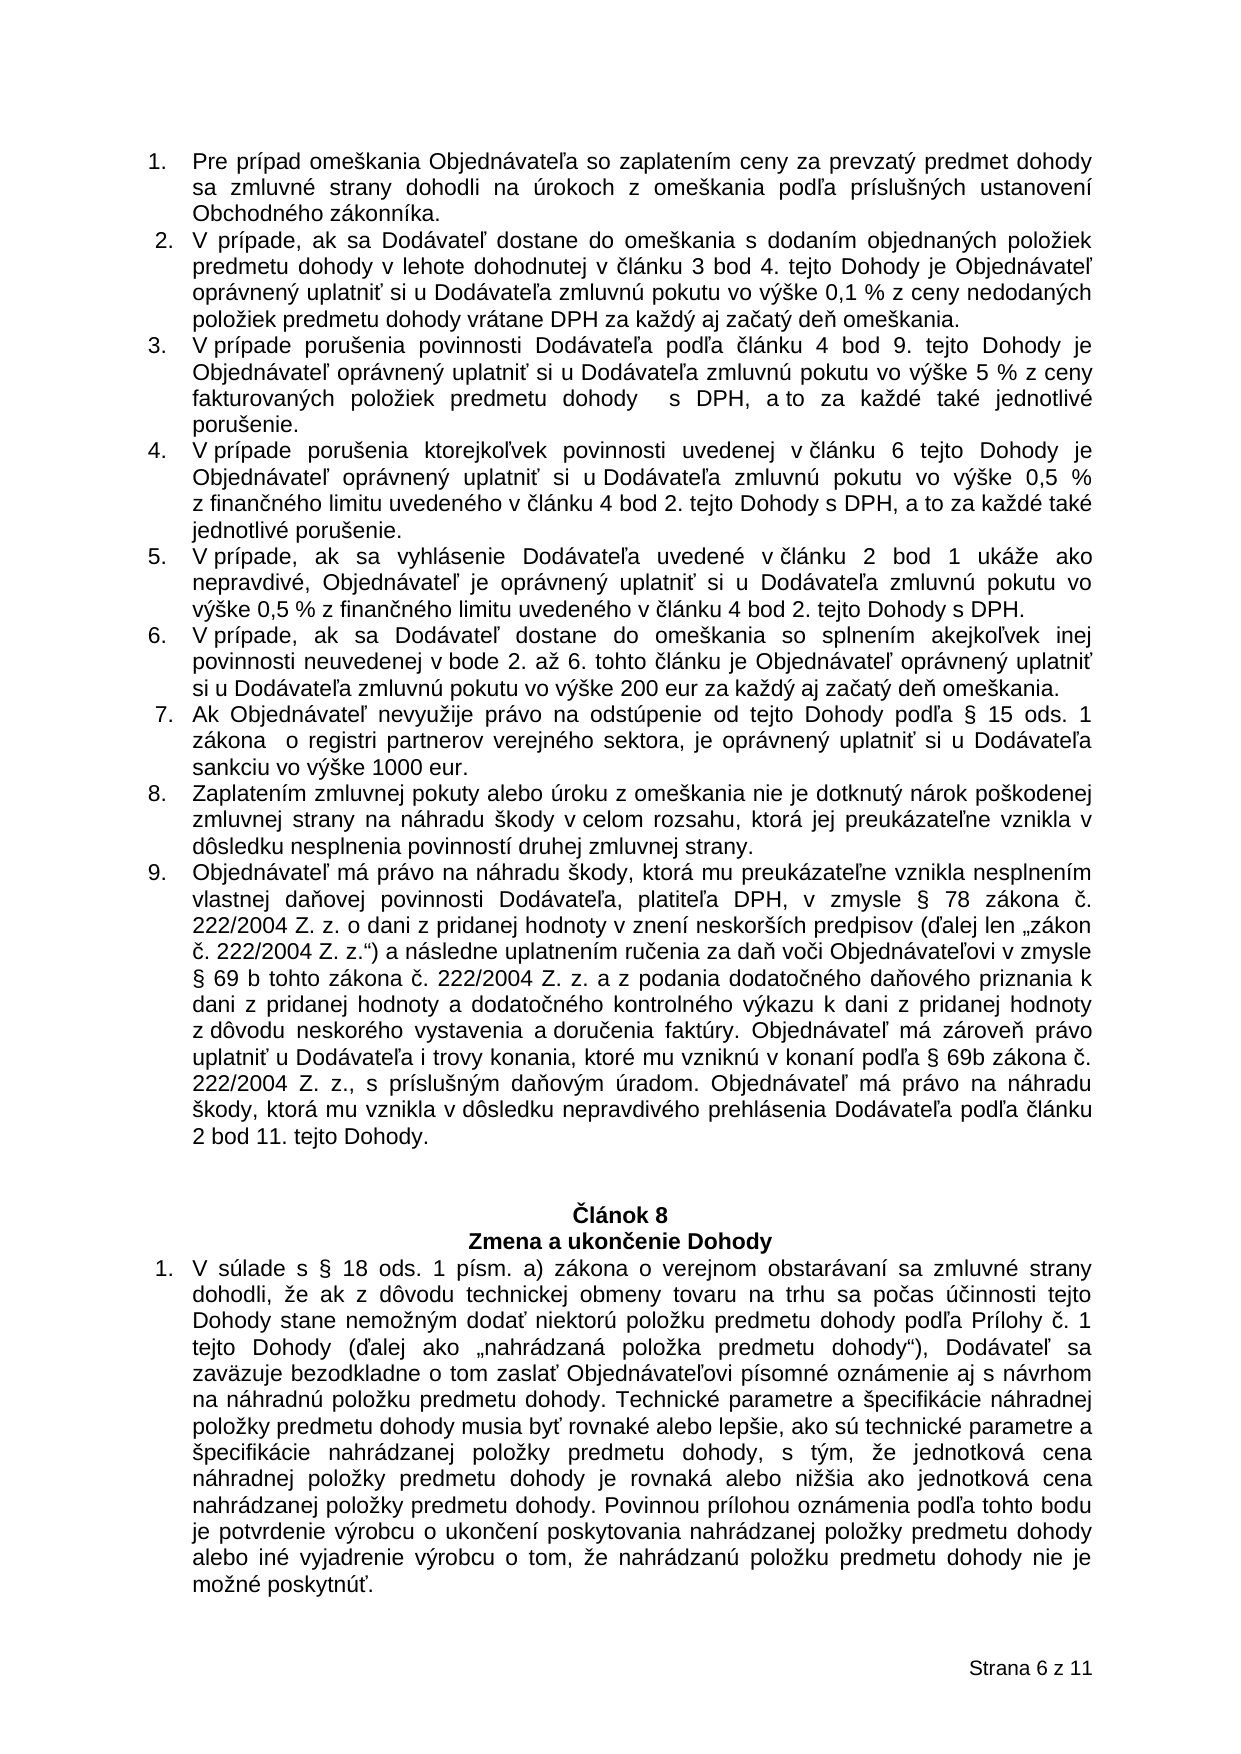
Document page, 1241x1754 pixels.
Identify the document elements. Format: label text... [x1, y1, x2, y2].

list V prípade porušenia ktorejkoľvek povinnosti uvedenej v článku 6 tejto Dohody je Objednávateľ oprávnený uplatniť si u Dodávateľa zmluvnú pokutu vo výške 0,5 % z finančného limitu uvedeného v článku 4 bod 2. tejto Dohody s DPH, a to za každé také jednotlivé porušenie. [148, 437, 1093, 543]
text Článok 8 [148, 1202, 1093, 1228]
text Zmena a ukončenie Dohody [148, 1228, 1093, 1254]
list Zaplatením zmluvnej pokuty alebo úroku z omeškania nie je dotknutý nárok poškodenej zmluvnej strany na náhradu škody v celom rozsahu, ktorá jej preukázateľne vznikla v dôsledku nesplnenia povinností druhej zmluvnej strany. [148, 780, 1093, 859]
list V prípade, ak sa Dodávateľ dostane do omeškania so splnením akejkoľvek inej povinnosti neuvedenej v bode 2. až 6. tohto článku je Objednávateľ oprávnený uplatniť si u Dodávateľa zmluvnú pokutu vo výške 200 eur za každý aj začatý deň omeškania. [148, 622, 1093, 701]
list V prípade porušenia povinnosti Dodávateľa podľa článku 4 bod 9. tejto Dohody je Objednávateľ oprávnený uplatniť si u Dodávateľa zmluvnú pokutu vo výške 5 % z ceny fakturovaných položiek predmetu dohody s DPH, a to za každé také jednotlivé porušenie. [148, 332, 1093, 437]
list V prípade, ak sa vyhlásenie Dodávateľa uvedené v článku 2 bod 1 ukáže ako nepravdivé, Objednávateľ je oprávnený uplatniť si u Dodávateľa zmluvnú pokutu vo výške 0,5 % z finančného limitu uvedeného v článku 4 bod 2. tejto Dohody s DPH. [148, 543, 1093, 622]
list Pre prípad omeškania Objednávateľa so zaplatením ceny za prevzatý predmet dohody sa zmluvné strany dohodli na úrokoch z omeškania podľa príslušných ustanovení Obchodného zákonníka. [148, 148, 1093, 227]
list V prípade, ak sa Dodávateľ dostane do omeškania s dodaním objednaných položiek predmetu dohody v lehote dohodnutej v článku 3 bod 4. tejto Dohody je Objednávateľ oprávnený uplatniť si u Dodávateľa zmluvnú pokutu vo výške 0,1 % z ceny nedodaných položiek predmetu dohody vrátane DPH za každý aj začatý deň omeškania. [154, 227, 1093, 332]
list V súlade s § 18 ods. 1 písm. a) zákona o verejnom obstarávaní sa zmluvné strany dohodli, že ak z dôvodu technickej obmeny tovaru na trhu sa počas účinnosti tejto Dohody stane nemožným dodať niektorú položku predmetu dohody podľa Prílohy č. 1 tejto Dohody (ďalej ako „nahrádzaná položka predmetu dohody“), Dodávateľ sa zaväzuje bezodkladne o tom zaslať Objednávateľovi písomné oznámenie aj s návrhom na náhradnú položku predmetu dohody. Technické parametre a špecifikácie náhradnej položky predmetu dohody musia byť rovnaké alebo lepšie, ako sú technické parametre a špecifikácie nahrádzanej položky predmetu dohody, s tým, že jednotková cena náhradnej položky predmetu dohody je rovnaká alebo nižšia ako jednotková cena nahrádzanej položky predmetu dohody. Povinnou prílohou oznámenia podľa tohto bodu je potvrdenie výrobcu o ukončení poskytovania nahrádzanej položky predmetu dohody alebo iné vyjadrenie výrobcu o tom, že nahrádzanú položku predmetu dohody nie je možné poskytnúť. [154, 1254, 1093, 1597]
list Ak Objednávateľ nevyužije právo na odstúpenie od tejto Dohody podľa § 15 ods. 1 zákona o registri partnerov verejného sektora, je oprávnený uplatniť si u Dodávateľa sankciu vo výške 1000 eur. [154, 701, 1093, 780]
list Objednávateľ má právo na náhradu škody, ktorá mu preukázateľne vznikla nesplnením vlastnej daňovej povinnosti Dodávateľa, platiteľa DPH, v zmysle § 78 zákona č. 222/2004 Z. z. o dani z pridanej hodnoty v znení neskorších predpisov (ďalej len „zákon č. 222/2004 Z. z.“) a následne uplatnením ručenia za daň voči Objednávateľovi v zmysle § 69 b tohto zákona č. 222/2004 Z. z. a z podania dodatočného daňového priznania k dani z pridanej hodnoty a dodatočného kontrolného výkazu k dani z pridanej hodnoty z dôvodu neskorého vystavenia a doručenia faktúry. Objednávateľ má zároveň právo uplatniť u Dodávateľa i trovy konania, ktoré mu vzniknú v konaní podľa § 69b zákona č. 222/2004 Z. z., s príslušným daňovým úradom. Objednávateľ má právo na náhradu škody, ktorá mu vznikla v dôsledku nepravdivého prehlásenia Dodávateľa podľa článku 2 bod 11. tejto Dohody. [148, 859, 1093, 1149]
